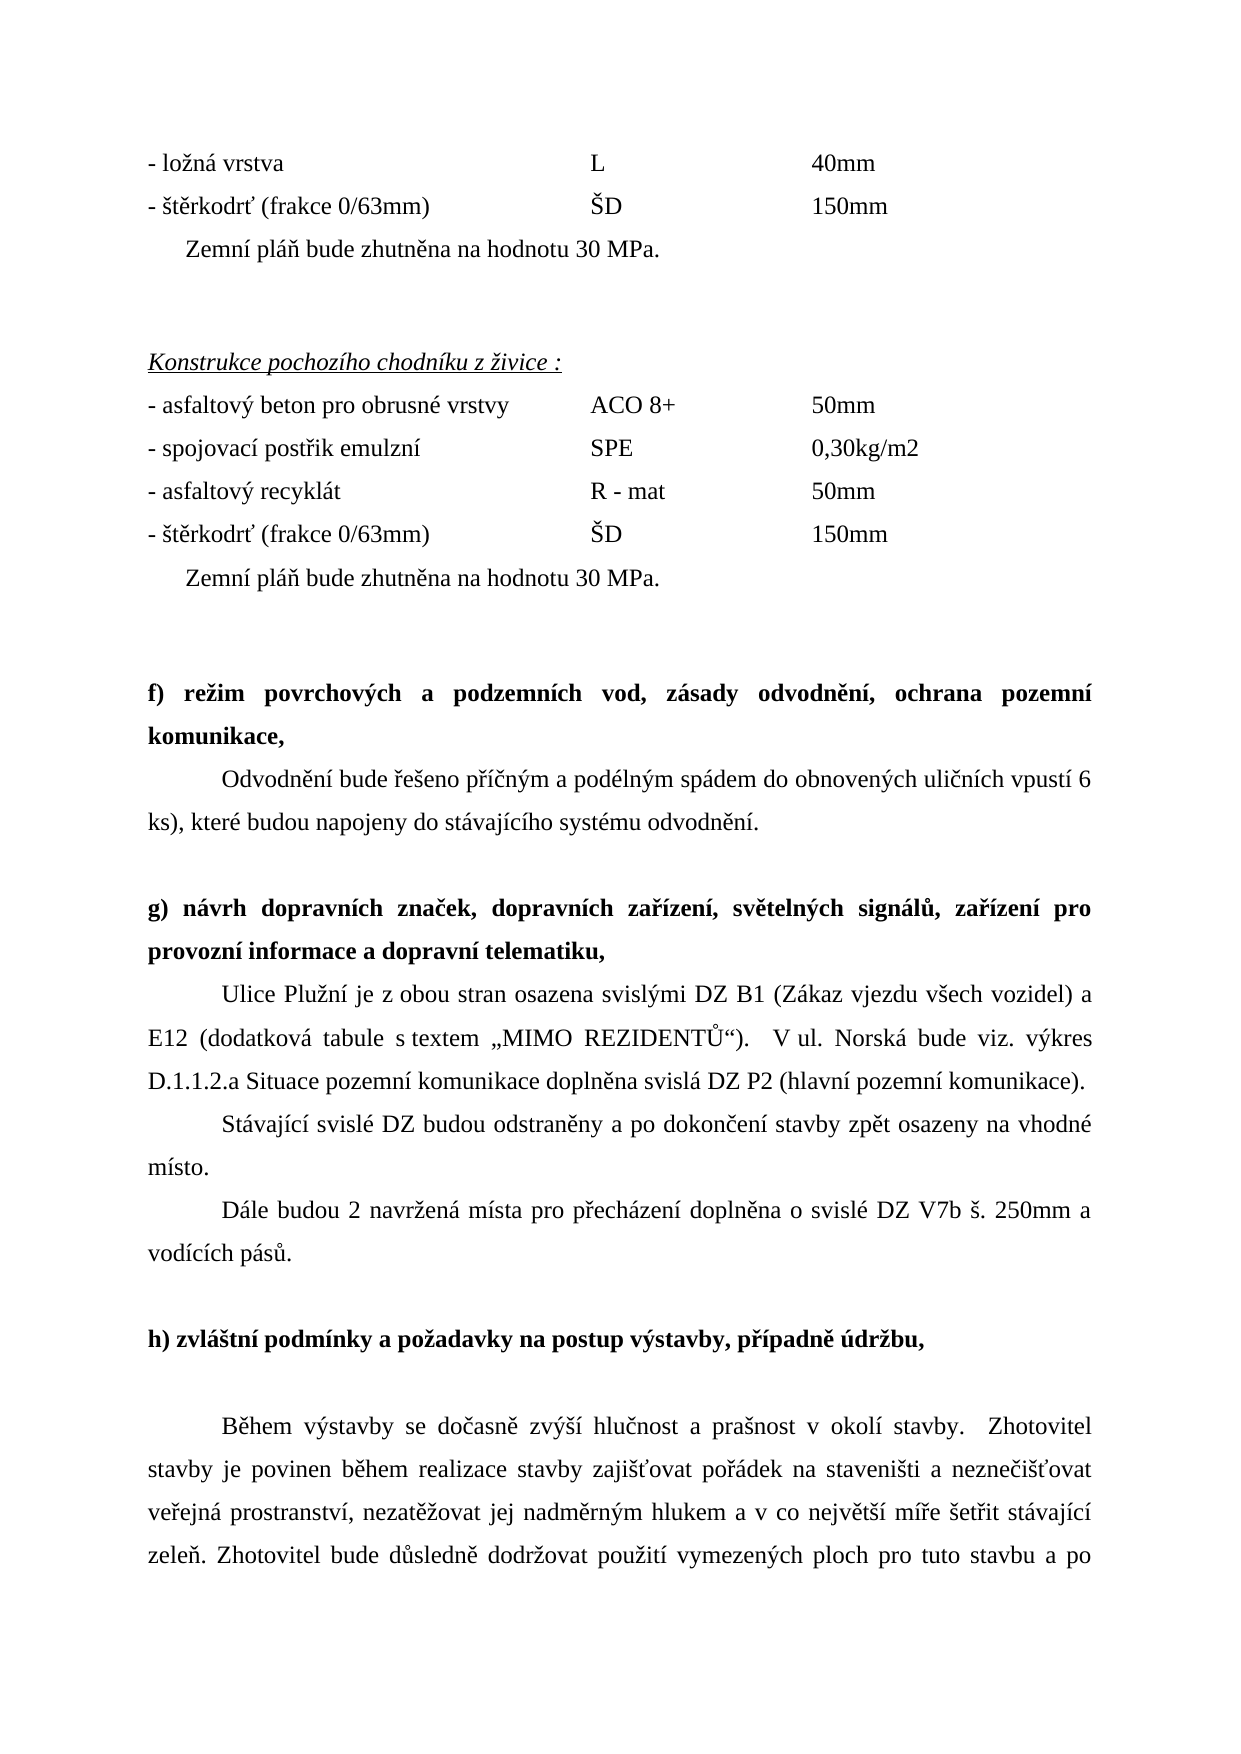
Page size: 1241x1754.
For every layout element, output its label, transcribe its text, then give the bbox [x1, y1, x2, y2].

text Zemní pláň bude zhutněna na hodnotu 30 MPa. [148, 234, 1093, 263]
text Odvodnění bude řešeno příčným a podélným spádem do obnovených uličních vpustí 6 ks), které budou napojeny do stávajícího systému odvodnění. [148, 764, 1093, 836]
text - asfaltový beton pro obrusné vrstvy ACO 8+ 50mm [148, 390, 1093, 419]
text Zemní pláň bude zhutněna na hodnotu 30 MPa. [148, 563, 1093, 591]
text f) režim povrchových a podzemních vod, zásady odvodnění, ochrana pozemní komunikace, [148, 678, 1093, 749]
text Ulice Plužní je z obou stran osazena svislými DZ B1 (Zákaz vjezdu všech vozidel) a E12 (dodatková tabule s textem „MIMO REZIDENTŮ“). V ul. Norská bude viz. výkres D.1.1.2.a Situace pozemní komunikace doplněna svislá DZ P2 (hlavní pozemní komunikace). [148, 979, 1093, 1094]
text - asfaltový recyklát R - mat 50mm [148, 476, 1093, 505]
text - spojovací postřik emulzní SPE 0,30kg/m2 [148, 433, 1093, 462]
text Konstrukce pochozího chodníku z živice : [148, 347, 1093, 376]
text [148, 1411, 1093, 1569]
text h) zvláštní podmínky a požadavky na postup výstavby, případně údržbu, [148, 1324, 1093, 1353]
text Stávající svislé DZ budou odstraněny a po dokončení stavby zpět osazeny na vhodné místo. [148, 1109, 1093, 1181]
text - štěrkodrť (frakce 0/63mm) ŠD 150mm [148, 191, 1093, 219]
text - ložná vrstva L 40mm [148, 148, 1093, 176]
text - štěrkodrť (frakce 0/63mm) ŠD 150mm [148, 519, 1093, 548]
text Dále budou 2 navržená místa pro přecházení doplněna o svislé DZ V7b š. 250mm a vodících pásů. [148, 1195, 1093, 1267]
text g) návrh dopravních značek, dopravních zařízení, světelných signálů, zařízení pro provozní informace a dopravní telematiku, [148, 893, 1093, 965]
